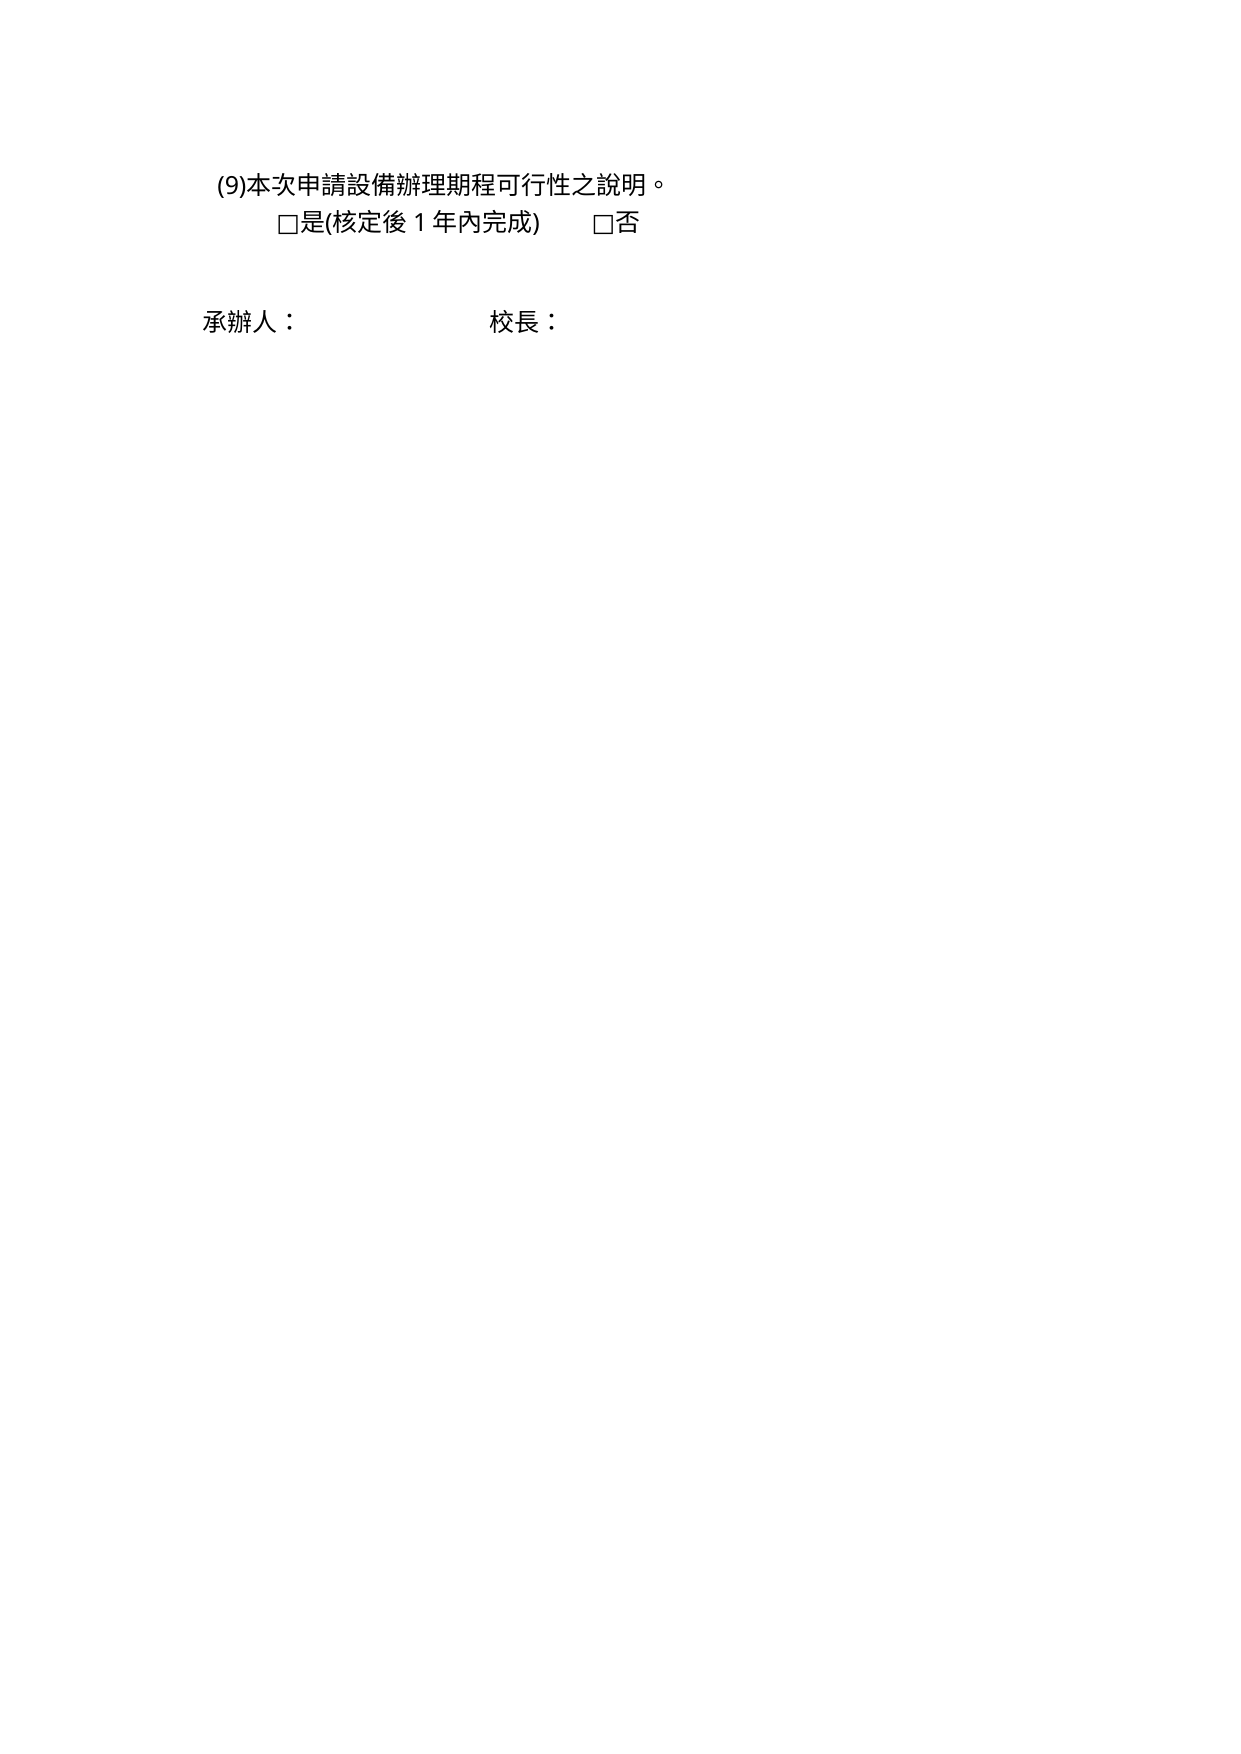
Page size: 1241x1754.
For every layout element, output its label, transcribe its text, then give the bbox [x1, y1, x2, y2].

text □是(核定後 1年內完成) □否 [276, 202, 1053, 239]
text 承辦人： 校長： [187, 302, 1053, 339]
text (9)本次申請設備辦理期程可行性之說明。 [217, 164, 1053, 202]
